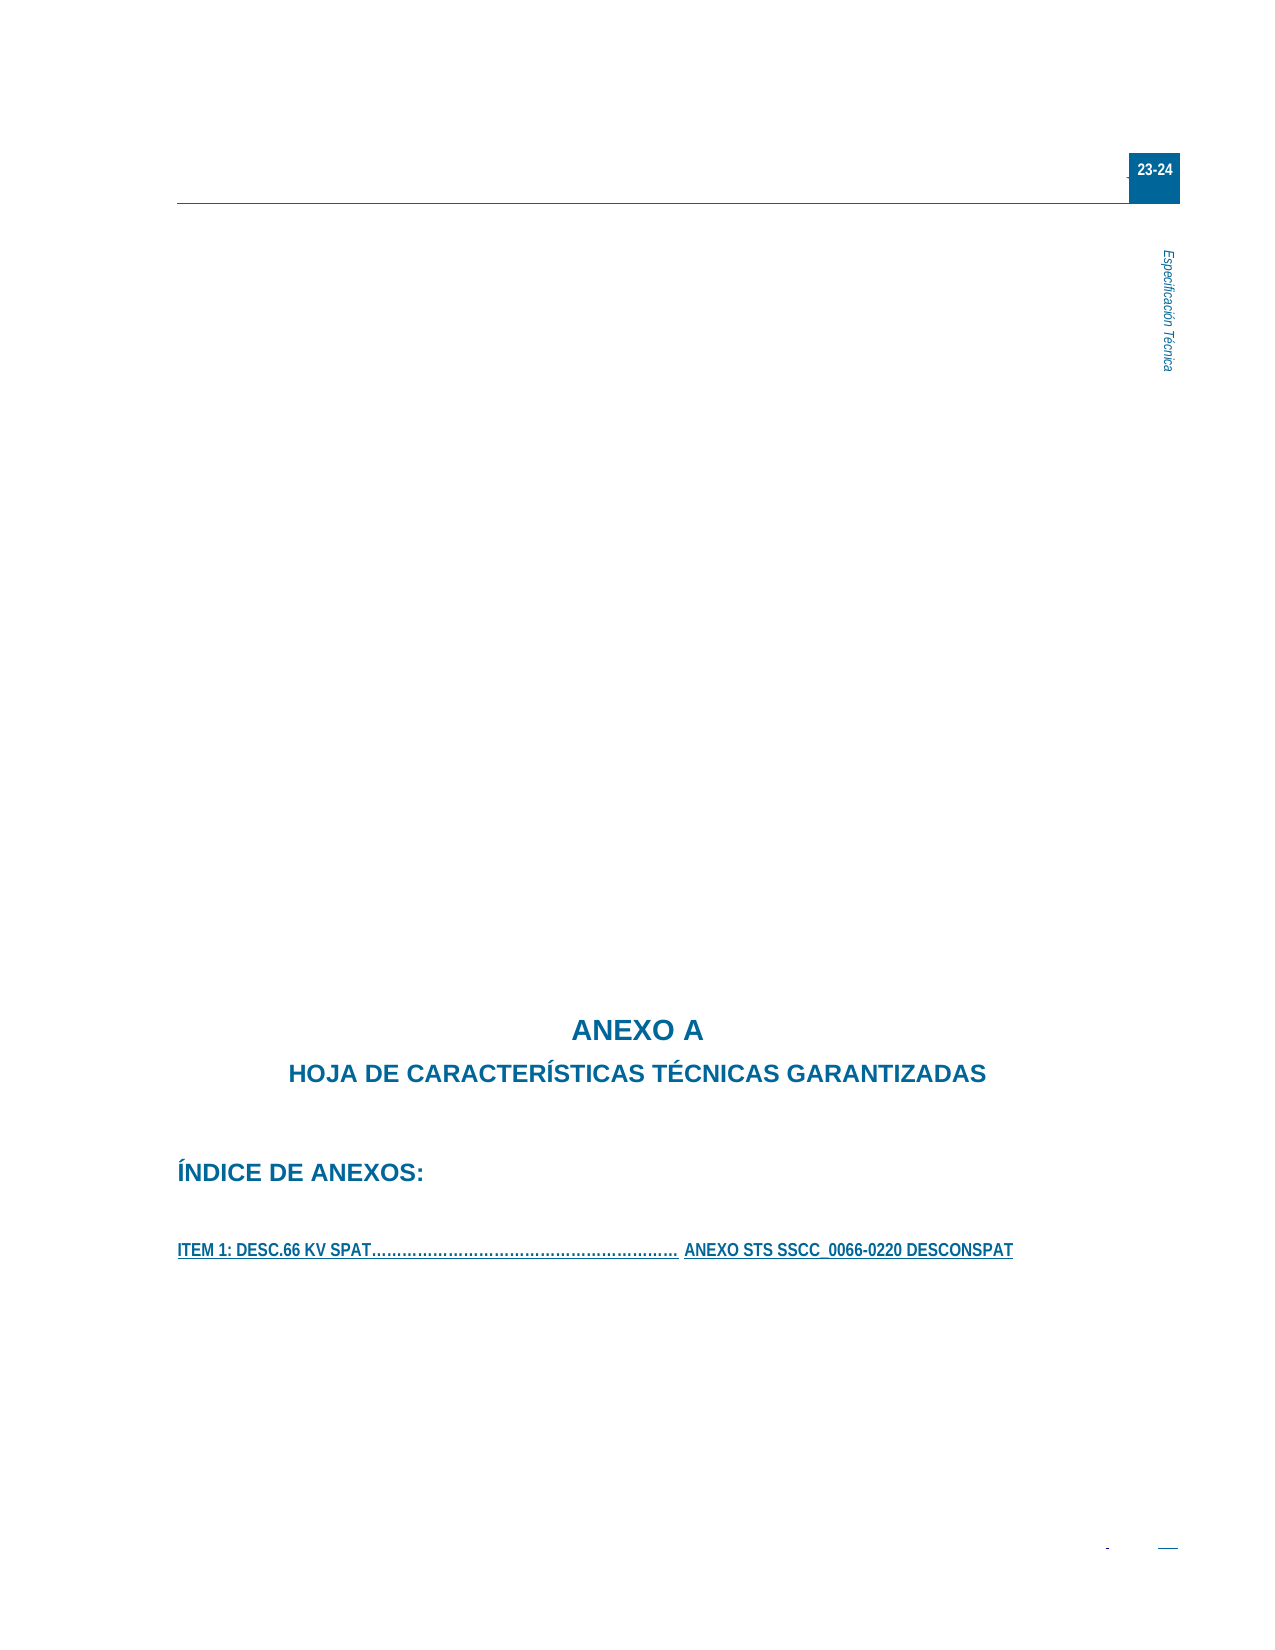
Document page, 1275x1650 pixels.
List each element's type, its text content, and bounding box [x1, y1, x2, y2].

subtitle Hoja de Características Técnicas Garantizadas [177, 1059, 1098, 1088]
text Item 1: dESC.66 kv spaT…………………………………………………… Anexo STS SSCC_0066-0220 DesconSPAT [177, 1239, 1019, 1261]
title Índice de Anexos: [177, 1157, 1098, 1186]
subtitle Anexo A [177, 1013, 1098, 1047]
